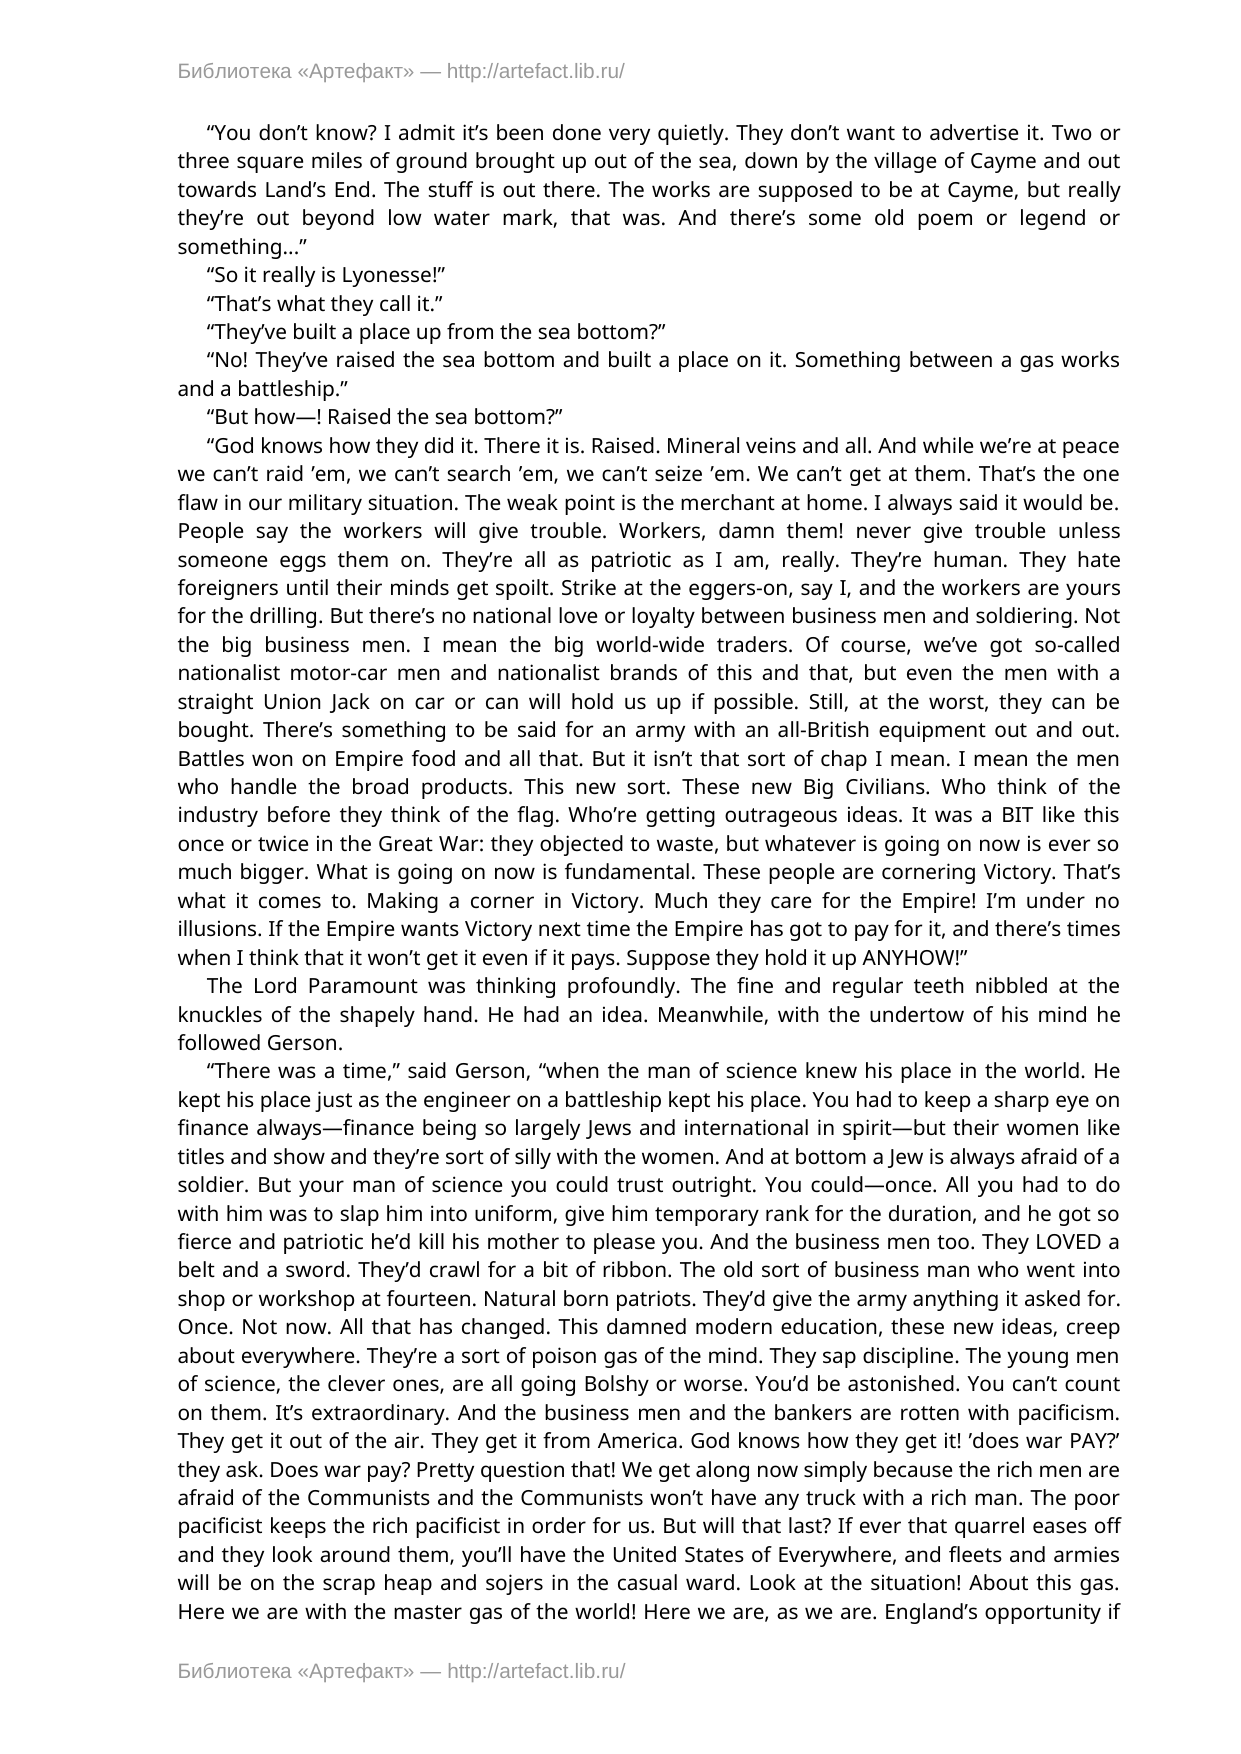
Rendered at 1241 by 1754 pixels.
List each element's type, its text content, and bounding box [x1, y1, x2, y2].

text “God knows how they did it. There it is. Raised. Mineral veins and all. And while we’re at peace we can’t raid ’em, we can’t search ’em, we can’t seize ’em. We can’t get at them. That’s the one flaw in our military situation. The weak point is the merchant at home. I always said it would be. People say the workers will give trouble. Workers, damn them! never give trouble unless someone eggs them on. They’re all as patriotic as I am, really. They’re human. They hate foreigners until their minds get spoilt. Strike at the eggers-on, say I, and the workers are yours for the drilling. But there’s no national love or loyalty between business men and soldiering. Not the big business men. I mean the big world-wide traders. Of course, we’ve got so-called nationalist motor-car men and nationalist brands of this and that, but even the men with a straight Union Jack on car or can will hold us up if possible. Still, at the worst, they can be bought. There’s something to be said for an army with an all-British equipment out and out. Battles won on Empire food and all that. But it isn’t that sort of chap I mean. I mean the men who handle the broad products. This new sort. These new Big Civilians. Who think of the industry before they think of the flag. Who’re getting outrageous ideas. It was a BIT like this once or twice in the Great War: they objected to waste, but whatever is going on now is ever so much bigger. What is going on now is fundamental. These people are cornering Victory. That’s what it comes to. Making a corner in Victory. Much they care for the Empire! I’m under no illusions. If the Empire wants Victory next time the Empire has got to pay for it, and there’s times when I think that it won’t get it even if it pays. Suppose they hold it up ANYHOW!” [177, 431, 1122, 971]
text “No! They’ve raised the sea bottom and built a place on it. Something between a gas works and a battleship.” [177, 346, 1122, 402]
text The Lord Paramount was thinking profoundly. The fine and regular teeth nibbled at the knuckles of the shapely hand. He had an idea. Meanwhile, with the undertow of his mind he followed Gerson. [177, 971, 1122, 1057]
text “That’s what they call it.” [177, 289, 1122, 317]
text “So it really is Lyonesse!” [177, 260, 1122, 289]
text “They’ve built a place up from the sea bottom?” [177, 317, 1122, 346]
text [177, 1057, 1122, 1625]
text “You don’t know? I admit it’s been done very quietly. They don’t want to advertise it. Two or three square miles of ground brought up out of the sea, down by the village of Cayme and out towards Land’s End. The stuff is out there. The works are supposed to be at Cayme, but really they’re out beyond low water mark, that was. And there’s some old poem or legend or something...” [177, 118, 1122, 260]
text “But how—! Raised the sea bottom?” [177, 402, 1122, 431]
